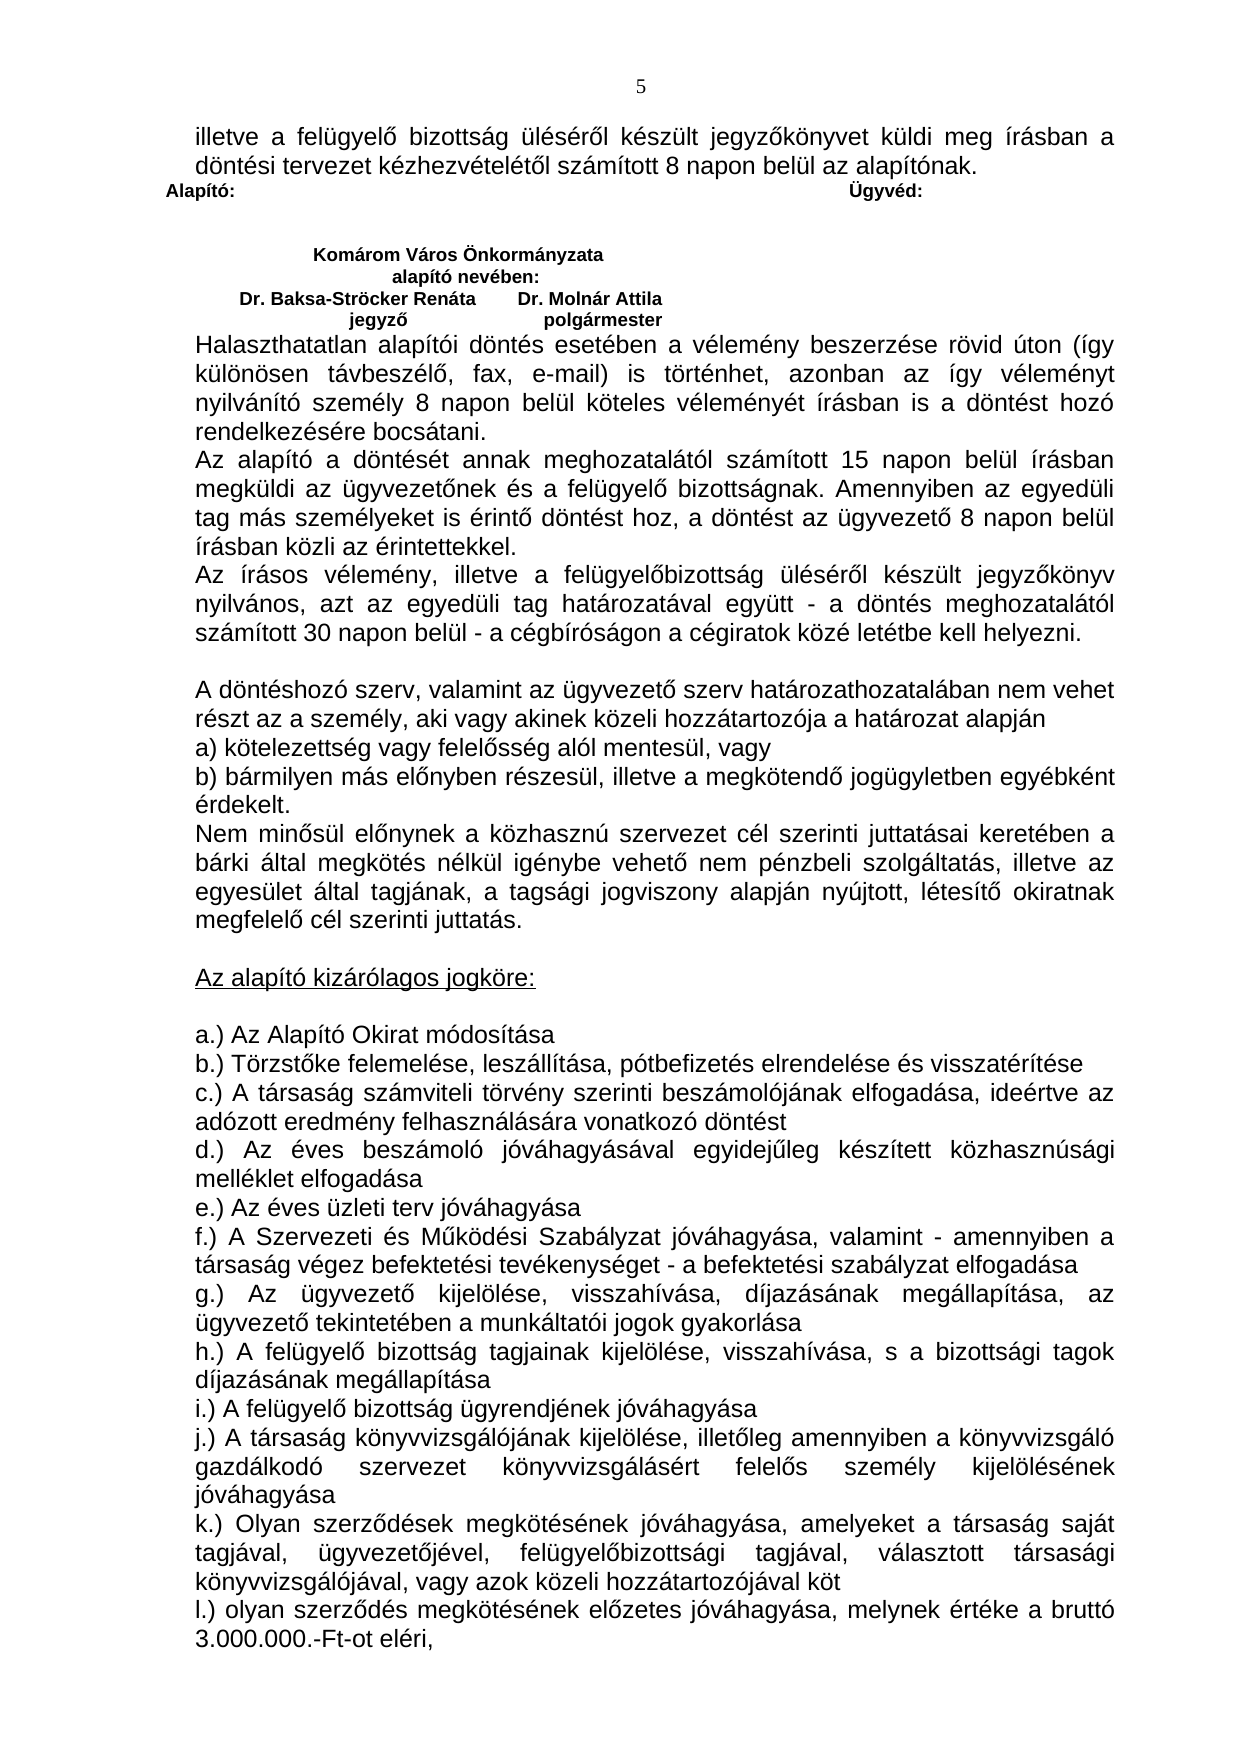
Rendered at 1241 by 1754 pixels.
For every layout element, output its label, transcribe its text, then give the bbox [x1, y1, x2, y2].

text g.) Az ügyvezető kijelölése, visszahívása, díjazásának megállapítása, az ügyvezető tekintetében a munkáltatói jogok gyakorlása [165, 1279, 1116, 1337]
text A döntéshozó szerv, valamint az ügyvezető szerv határozathozatalában nem vehet részt az a személy, aki vagy akinek közeli hozzátartozója a határozat alapján [195, 675, 1116, 733]
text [195, 122, 1116, 179]
text Halaszthatatlan alapítói döntés esetében a vélemény beszerzése rövid úton (így különösen távbeszélő, fax, e-mail) is történhet, azonban az így véleményt nyilvánító személy 8 napon belül köteles véleményét írásban is a döntést hozó rendelkezésére bocsátani. [195, 330, 1116, 445]
text h.) A felügyelő bizottság tagjainak kijelölése, visszahívása, s a bizottsági tagok díjazásának megállapítása [165, 1337, 1116, 1394]
text b.) Törzstőke felemelése, leszállítása, pótbefizetés elrendelése és visszatérítése [165, 1049, 1116, 1078]
text Nem minősül előnynek a közhasznú szervezet cél szerinti juttatásai keretében a bárki által megkötés nélkül igénybe vehető nem pénzbeli szolgáltatás, illetve az egyesület által tagjának, a tagsági jogviszony alapján nyújtott, létesítő okiratnak megfelelő cél szerinti juttatás. [195, 819, 1116, 934]
text l.) olyan szerződés megkötésének előzetes jóváhagyása, melynek értéke a bruttó 3.000.000.-Ft-ot eléri, [195, 1595, 1116, 1653]
text jegyző polgármester [165, 309, 1116, 330]
text i.) A felügyelő bizottság ügyrendjének jóváhagyása [165, 1394, 1116, 1423]
text Az alapító a döntését annak meghozatalától számított 15 napon belül írásban megküldi az ügyvezetőnek és a felügyelő bizottságnak. Amennyiben az egyedüli tag más személyeket is érintő döntést hoz, a döntést az ügyvezető 8 napon belül írásban közli az érintettekkel. [195, 445, 1116, 560]
text a) kötelezettség vagy felelősség alól mentesül, vagy [195, 733, 1116, 762]
text c.) A társaság számviteli törvény szerinti beszámolójának elfogadása, ideértve az adózott eredmény felhasználására vonatkozó döntést [165, 1078, 1116, 1135]
text k.) Olyan szerződések megkötésének jóváhagyása, amelyeket a társaság saját tagjával, ügyvezetőjével, felügyelőbizottsági tagjával, választott társasági könyvvizsgálójával, vagy azok közeli hozzátartozójával köt [165, 1509, 1116, 1595]
text d.) Az éves beszámoló jóváhagyásával egyidejűleg készített közhasznúsági melléklet elfogadása [165, 1135, 1116, 1193]
text a.) Az Alapító Okirat módosítása [165, 1020, 1116, 1049]
text Az írásos vélemény, illetve a felügyelőbizottság üléséről készült jegyzőkönyv nyilvános, azt az egyedüli tag határozatával együtt - a döntés meghozatalától számított 30 napon belül - a cégbíróságon a cégiratok közé letétbe kell helyezni. [195, 560, 1116, 647]
text j.) A társaság könyvvizsgálójának kijelölése, illetőleg amennyiben a könyvvizsgáló gazdálkodó szervezet könyvvizsgálásért felelős személy kijelölésének jóváhagyása [165, 1423, 1116, 1509]
text Az alapító kizárólagos jogköre: [165, 963, 1116, 992]
text Dr. Baksa-Ströcker Renáta Dr. Molnár Attila [165, 287, 1116, 309]
text Alapító: Ügyvéd: [165, 179, 1116, 201]
text f.) A Szervezeti és Működési Szabályzat jóváhagyása, valamint - amennyiben a társaság végez befektetési tevékenységet - a befektetési szabályzat elfogadása [165, 1222, 1116, 1279]
text Komárom Város Önkormányzata [165, 244, 1116, 266]
text e.) Az éves üzleti terv jóváhagyása [165, 1193, 1116, 1222]
text alapító nevében: [165, 266, 1116, 287]
text b) bármilyen más előnyben részesül, illetve a megkötendő jogügyletben egyébként érdekelt. [195, 762, 1116, 819]
